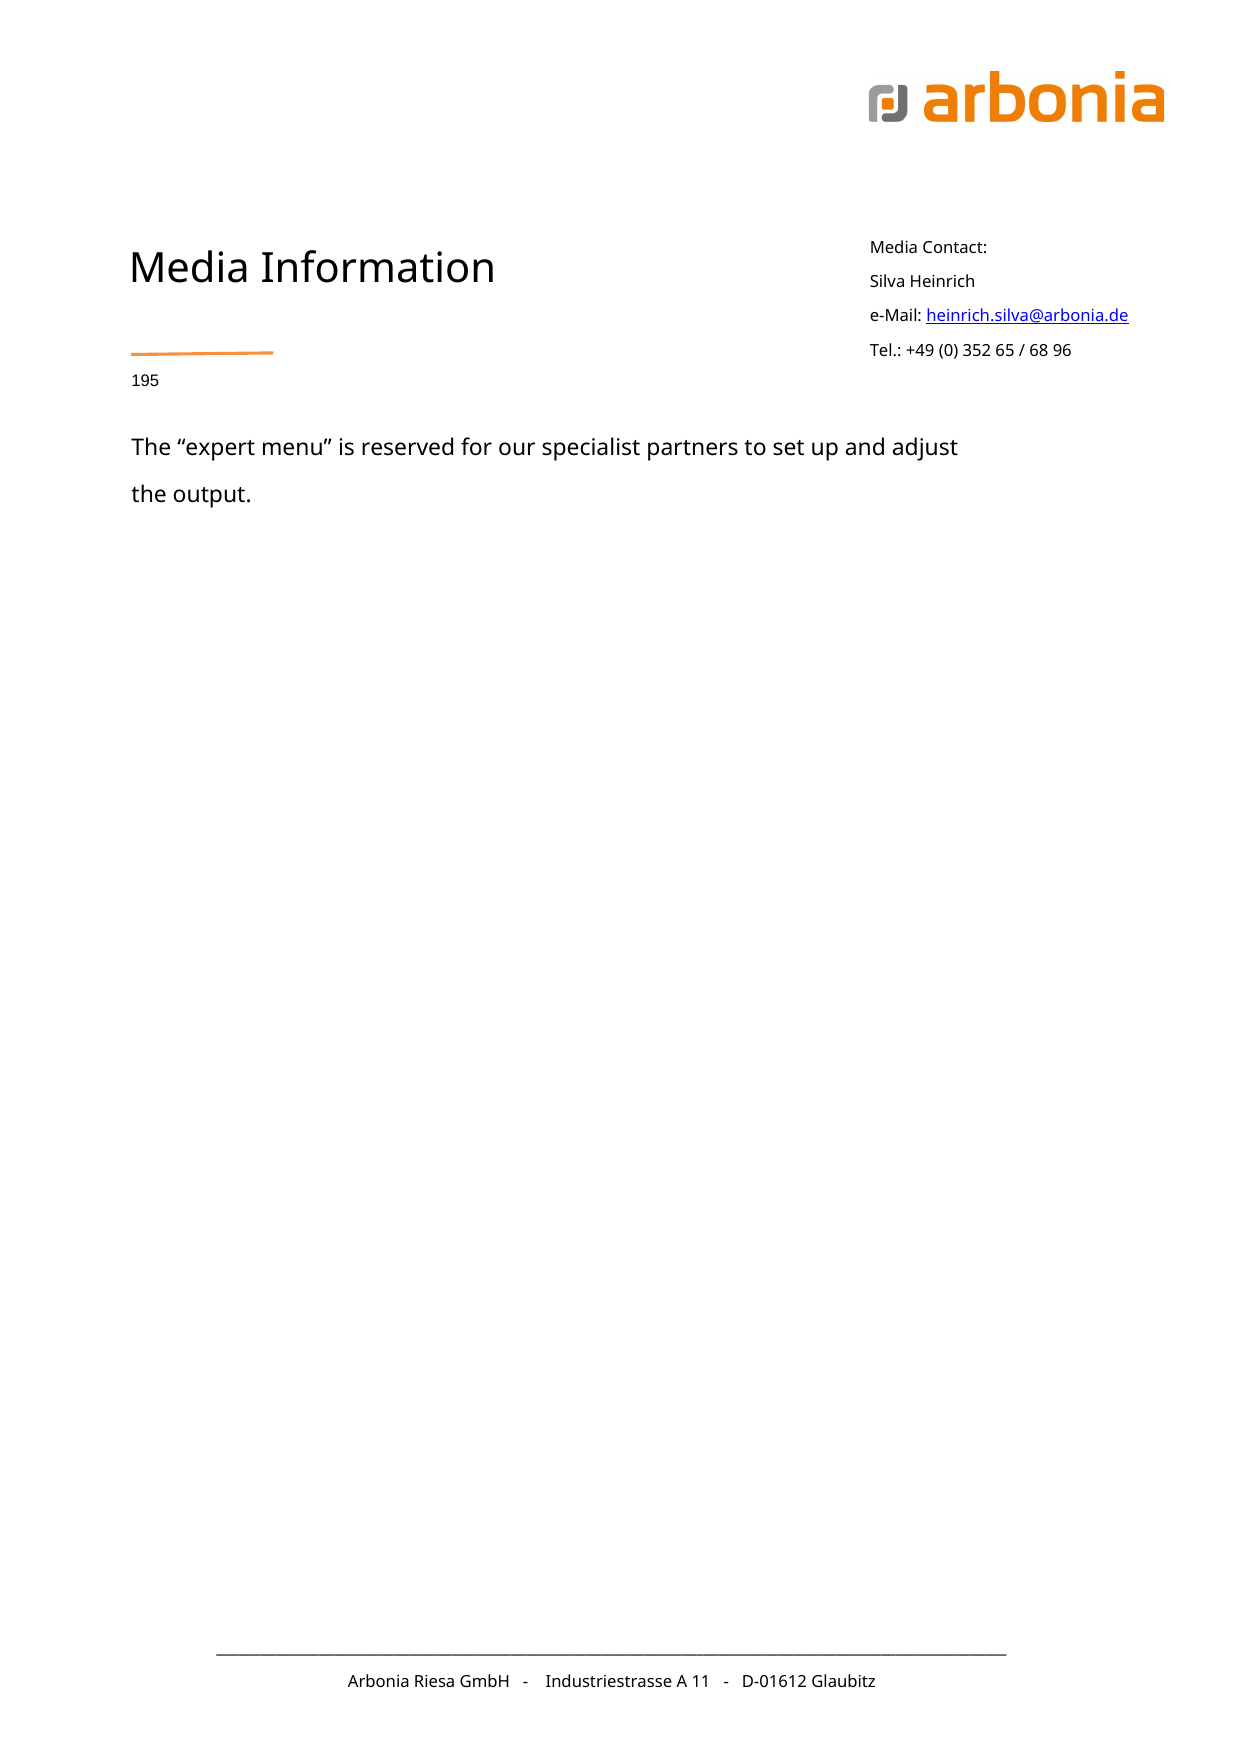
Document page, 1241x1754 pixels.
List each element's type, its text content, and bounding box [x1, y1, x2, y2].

subtitle The “expert menu” is reserved for our specialist partners to set up and adjust the output. [131, 431, 974, 509]
picture [868, 71, 1165, 122]
